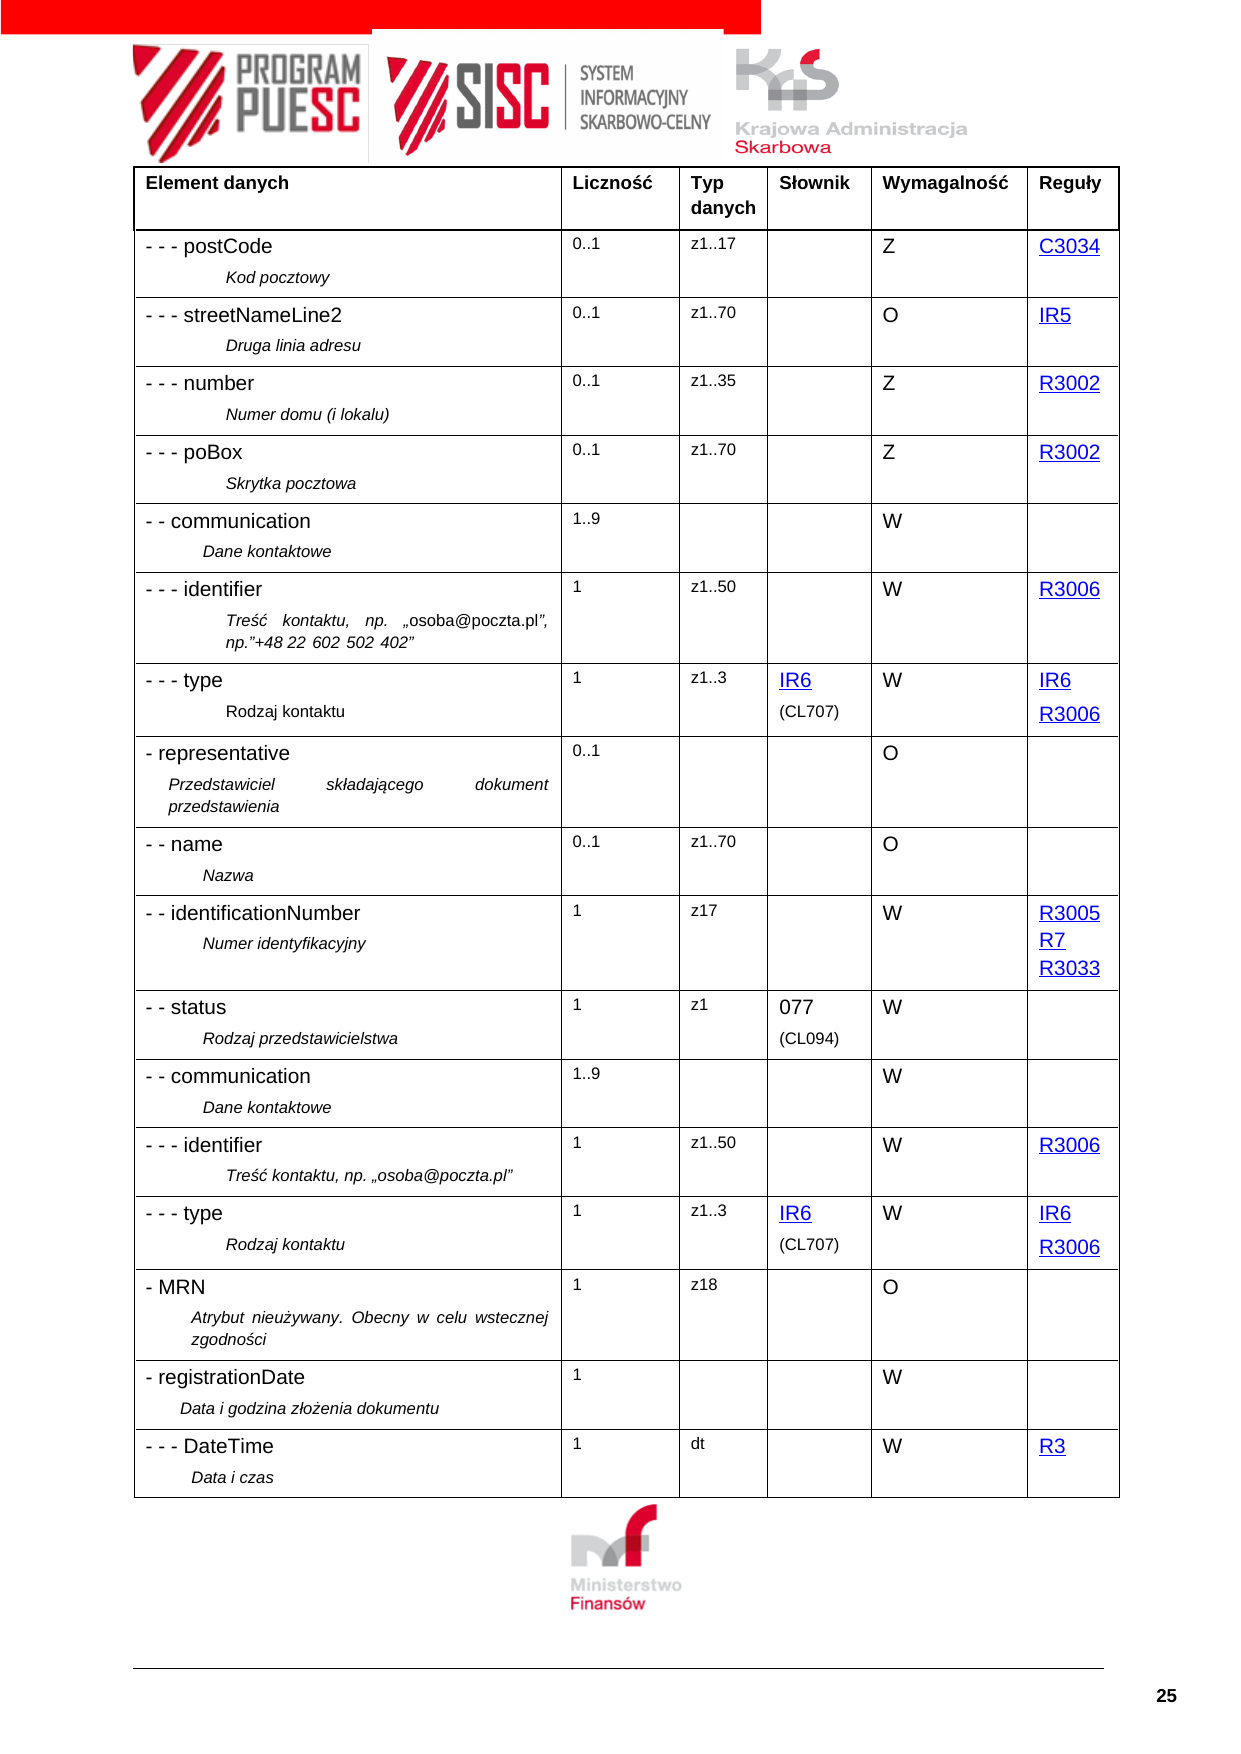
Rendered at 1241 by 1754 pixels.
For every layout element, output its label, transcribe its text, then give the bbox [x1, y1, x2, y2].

table_cell W [872, 573, 1027, 662]
table_cell 1 [562, 1361, 679, 1428]
table_cell 1 [562, 1197, 679, 1269]
table_cell W [872, 896, 1027, 990]
table_cell z17 [680, 896, 767, 990]
table_cell R3005 R7 R3033 [1028, 895, 1119, 990]
table_cell Z [872, 436, 1027, 503]
table_cell 1 [562, 1128, 679, 1196]
table_cell 1 [562, 991, 679, 1058]
table_cell - - - number Numer domu (i lokalu) [135, 367, 561, 434]
table_cell z1..35 [680, 367, 767, 434]
table_cell IR5 [1028, 297, 1119, 366]
table_cell [768, 1361, 871, 1428]
table_cell [768, 367, 871, 434]
table_cell W [872, 1128, 1027, 1196]
table_cell W [872, 1197, 1027, 1269]
table_cell - - - type Rodzaj kontaktu [135, 1197, 561, 1269]
table_cell R3 [1028, 1429, 1119, 1497]
table_cell - - - type Rodzaj kontaktu [135, 664, 561, 736]
table_cell 0..1 [562, 298, 679, 366]
table_cell z1 [680, 991, 767, 1058]
table_cell IR6 (CL707) [768, 664, 871, 736]
table_cell R3002 [1028, 366, 1119, 434]
table_cell IR6 R3006 [1028, 663, 1119, 736]
table_cell [680, 1361, 767, 1428]
table_cell O [872, 298, 1027, 366]
table_cell Z [872, 367, 1027, 434]
table_cell O [872, 1270, 1027, 1360]
table_cell z18 [680, 1270, 767, 1360]
table_cell W [872, 1060, 1027, 1127]
table_cell IR6 (CL707) [768, 1197, 871, 1269]
table_cell 077 (CL094) [768, 991, 871, 1058]
table_cell - - - DateTime Data i czas [135, 1430, 561, 1497]
table_cell O [872, 737, 1027, 827]
table_cell - - name Nazwa [135, 828, 561, 895]
table_cell - - - poBox Skrytka pocztowa [135, 436, 561, 503]
table_cell 0..1 [562, 828, 679, 895]
picture [132, 29, 977, 163]
table_cell z1..70 [680, 298, 767, 366]
table_cell - MRN Atrybut nieużywany. Obecny w celu wstecznej zgodności [135, 1270, 561, 1360]
table_cell [768, 737, 871, 827]
table_cell [768, 1060, 871, 1127]
table_header Element danych [135, 168, 561, 229]
table_cell 1 [562, 573, 679, 662]
table_cell [680, 504, 767, 572]
picture [558, 1501, 698, 1623]
table_cell [768, 298, 871, 366]
table_cell R3002 [1028, 435, 1119, 503]
table_cell - - - streetNameLine2 Druga linia adresu [135, 298, 561, 366]
table_cell O [872, 828, 1027, 895]
table_cell - - - postCode Kod pocztowy [135, 230, 561, 297]
table_cell 1 [562, 664, 679, 736]
table_cell - registrationDate Data i godzina złożenia dokumentu [135, 1361, 561, 1428]
table_cell [680, 1060, 767, 1127]
table_cell [768, 1270, 871, 1360]
table_cell 1 [562, 896, 679, 990]
table_cell [1028, 736, 1119, 827]
table_cell [768, 573, 871, 662]
table_cell - - communication Dane kontaktowe [135, 504, 561, 572]
table_cell [1028, 1269, 1119, 1360]
table_cell W [872, 1361, 1027, 1428]
table_cell - - identificationNumber Numer identyfikacyjny [135, 896, 561, 990]
table_cell [768, 828, 871, 895]
table_cell Z [872, 231, 1027, 297]
table_cell z1..50 [680, 573, 767, 662]
table_cell - - communication Dane kontaktowe [135, 1060, 561, 1127]
table_header Typ danych [680, 168, 767, 229]
table_cell [768, 504, 871, 572]
table_cell [1028, 503, 1119, 572]
table_cell [1028, 990, 1119, 1058]
table_cell 0..1 [562, 231, 679, 297]
table_cell - - - identifier Treść kontaktu, np. „osoba@poczta.pl” [135, 1128, 561, 1196]
table_header Reguły [1028, 168, 1118, 229]
table_cell z1..3 [680, 1197, 767, 1269]
table_cell C3034 [1028, 231, 1119, 297]
table_cell z1..70 [680, 436, 767, 503]
table_cell [768, 436, 871, 503]
table_cell W [872, 504, 1027, 572]
table_cell W [872, 664, 1027, 736]
table_cell W [872, 991, 1027, 1058]
table_cell 1 [562, 1270, 679, 1360]
table_cell - representative Przedstawiciel składającego dokument przedstawienia [135, 737, 561, 827]
table_cell 0..1 [562, 436, 679, 503]
table_cell z1..70 [680, 828, 767, 895]
table_cell - - status Rodzaj przedstawicielstwa [135, 991, 561, 1058]
table_header Wymagalność [872, 168, 1027, 229]
table_cell 0..1 [562, 367, 679, 434]
table_cell 1..9 [562, 1060, 679, 1127]
table_cell 0..1 [562, 737, 679, 827]
table_cell z1..3 [680, 664, 767, 736]
table_cell [768, 231, 871, 297]
table_header Liczność [562, 168, 679, 229]
table_cell R3006 [1028, 1127, 1119, 1196]
table_cell z1..50 [680, 1128, 767, 1196]
table_cell [1028, 1059, 1119, 1127]
table_cell z1..17 [680, 231, 767, 297]
table_cell IR6 R3006 [1028, 1196, 1119, 1269]
table_cell [680, 737, 767, 827]
table_header Słownik [768, 168, 871, 229]
table_cell [768, 1128, 871, 1196]
table_cell [768, 1430, 871, 1497]
table_cell R3006 [1028, 572, 1119, 662]
table_cell 1 [562, 1430, 679, 1497]
table_cell [1028, 827, 1119, 895]
table_cell dt [680, 1430, 767, 1497]
table_cell W [872, 1430, 1027, 1497]
table_cell - - - identifier Treść kontaktu, np. „osoba@poczta.pl”, np.”+48 22 602 502 402” [135, 573, 561, 662]
table_cell 1..9 [562, 504, 679, 572]
table_cell [768, 896, 871, 990]
table_cell [1028, 1360, 1119, 1428]
